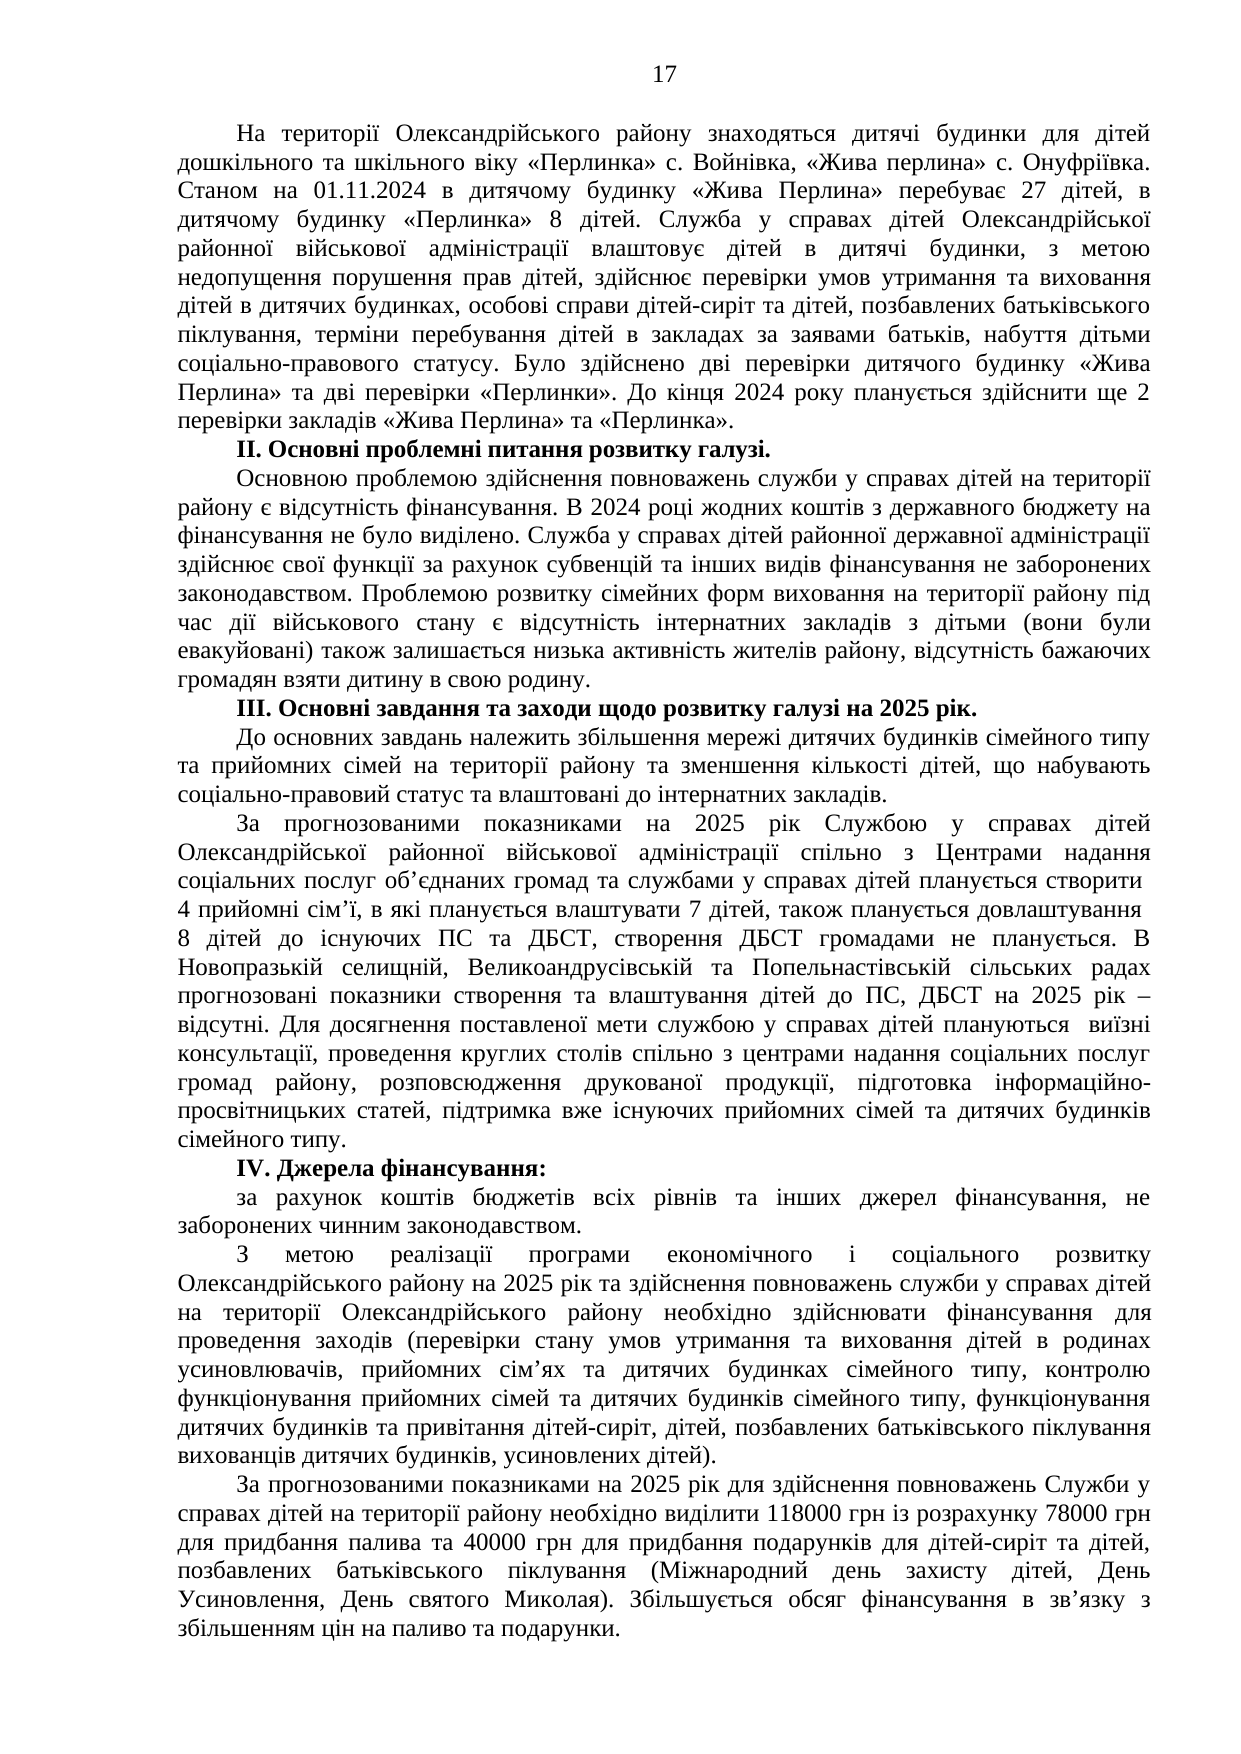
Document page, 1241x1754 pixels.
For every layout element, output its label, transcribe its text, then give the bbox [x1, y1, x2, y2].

text На території Олександрійського району знаходяться дитячі будинки для дітей дошкільного та шкільного віку «Перлинка» с. Войнівка, «Жива перлина» с. Онуфріївка. Станом на 01.11.2024 в дитячому будинку «Жива Перлина» перебуває 27 дітей, в дитячому будинку «Перлинка» 8 дітей. Служба у справах дітей Олександрійської районної військової адміністрації влаштовує дітей в дитячі будинки, з метою недопущення порушення прав дітей, здійснює перевірки умов утримання та виховання дітей в дитячих будинках, особові справи дітей-сиріт та дітей, позбавлених батьківського піклування, терміни перебування дітей в закладах за заявами батьків, набуття дітьми соціально-правового статусу. Було здійснено дві перевірки дитячого будинку «Жива Перлина» та дві перевірки «Перлинки». До кінця 2024 року планується здійснити ще 2 перевірки закладів «Жива Перлина» та «Перлинка». [177, 118, 1152, 434]
text ІІІ. Основні завдання та заходи щодо розвитку галузі на 2025 рік. [177, 693, 1152, 722]
text за рахунок коштів бюджетів всіх рівнів та інших джерел фінансування, не заборонених чинним законодавством. [177, 1182, 1152, 1239]
text За прогнозованими показниками на 2025 рік для здійснення повноважень Служби у справах дітей на території району необхідно виділити 118000 грн із розрахунку 78000 грн для придбання палива та 40000 грн для придбання подарунків для дітей-сиріт та дітей, позбавлених батьківського піклування (Міжнародний день захисту дітей, День Усиновлення, День святого Миколая). Збільшується обсяг фінансування в зв’язку з збільшенням цін на паливо та подарунки. [177, 1469, 1152, 1642]
text До основних завдань належить збільшення мережі дитячих будинків сімейного типу та прийомних сімей на території району та зменшення кількості дітей, що набувають соціально-правовий статус та влаштовані до інтернатних закладів. [177, 722, 1152, 808]
text IV. Джерела фінансування: [177, 1153, 1152, 1182]
text ІІ. Основні проблемні питання розвитку галузі. [177, 434, 1152, 463]
text З метою реалізації програми економічного і соціального розвитку Олександрійського району на 2025 рік та здійснення повноважень служби у справах дітей на території Олександрійського району необхідно здійснювати фінансування для проведення заходів (перевірки стану умов утримання та виховання дітей в родинах усиновлювачів, прийомних сім’ях та дитячих будинках сімейного типу, контролю функціонування прийомних сімей та дитячих будинків сімейного типу, функціонування дитячих будинків та привітання дітей-сиріт, дітей, позбавлених батьківського піклування вихованців дитячих будинків, усиновлених дітей). [177, 1239, 1152, 1469]
text Основною проблемою здійснення повноважень служби у справах дітей на території району є відсутність фінансування. В 2024 році жодних коштів з державного бюджету на фінансування не було виділено. Служба у справах дітей районної державної адміністрації здійснює свої функції за рахунок субвенцій та інших видів фінансування не заборонених законодавством. Проблемою розвитку сімейних форм виховання на території району під час дії військового стану є відсутність інтернатних закладів з дітьми (вони були евакуйовані) також залишається низька активність жителів району, відсутність бажаючих громадян взяти дитину в свою родину. [177, 463, 1152, 693]
text За прогнозованими показниками на 2025 рік Службою у справах дітей Олександрійської районної військової адміністрації спільно з Центрами надання соціальних послуг об’єднаних громад та службами у справах дітей планується створити 4 прийомні сім’ї, в які планується влаштувати 7 дітей, також планується довлаштування 8 дітей до існуючих ПС та ДБСТ, створення ДБСТ громадами не планується. В Новопразькій селищній, Великоандрусівській та Попельнастівській сільських радах прогнозовані показники створення та влаштування дітей до ПС, ДБСТ на 2025 рік – відсутні. Для досягнення поставленої мети службою у справах дітей плануються виїзні консультації, проведення круглих столів спільно з центрами надання соціальних послуг громад району, розповсюдження друкованої продукції, підготовка інформаційно-просвітницьких статей, підтримка вже існуючих прийомних сімей та дитячих будинків сімейного типу. [177, 808, 1152, 1153]
